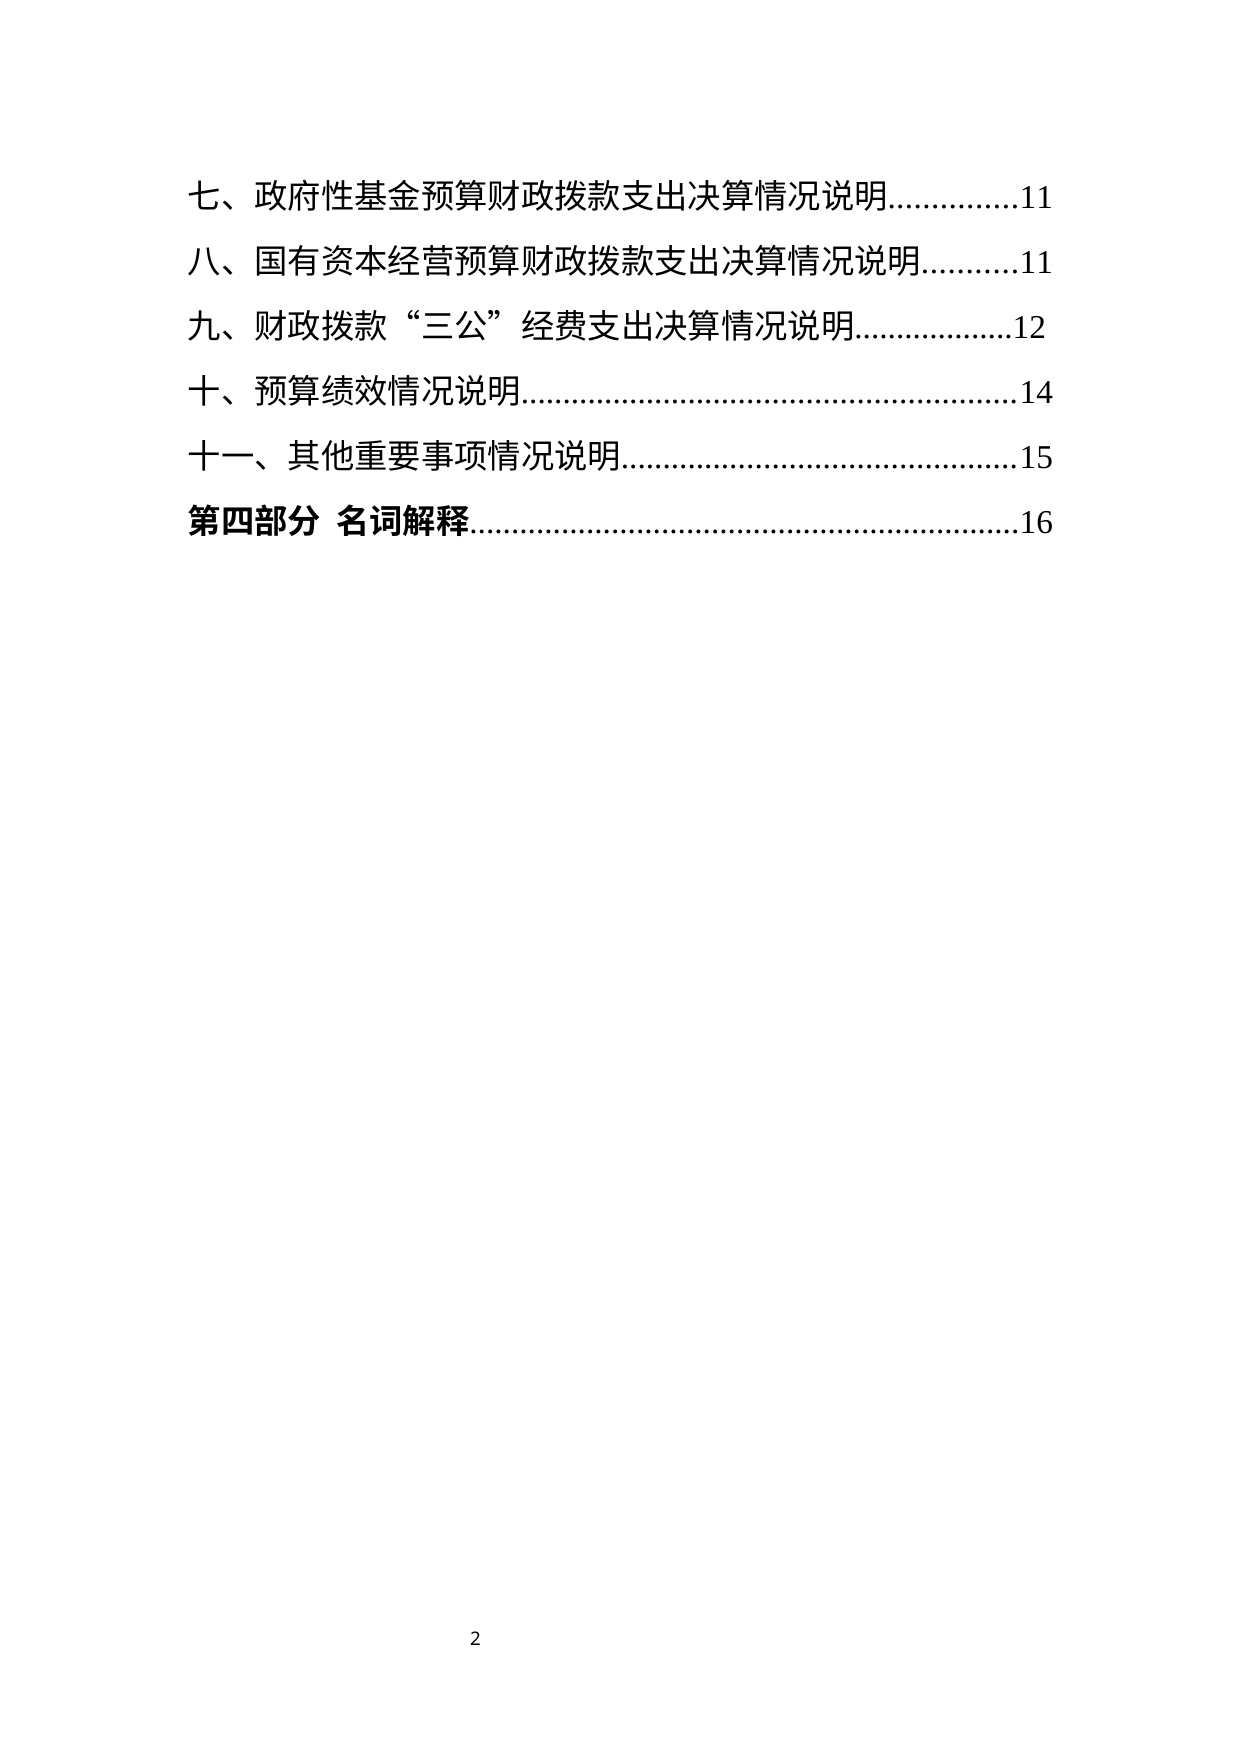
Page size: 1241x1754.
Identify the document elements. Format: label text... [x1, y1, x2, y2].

text 十、预算绩效情况说明 14 [187, 357, 1053, 422]
list 七、政府性基金预算财政拨款支出决算情况说明 11 [187, 162, 1053, 227]
text 九、财政拨款“三公”经费支出决算情况说明...................12 [187, 292, 1053, 357]
text 第四部分 名词解释 16 [187, 487, 1053, 552]
list 八、国有资本经营预算财政拨款支出决算情况说明 11 [187, 227, 1053, 292]
text 十一、其他重要事项情况说明 15 [187, 422, 1053, 487]
